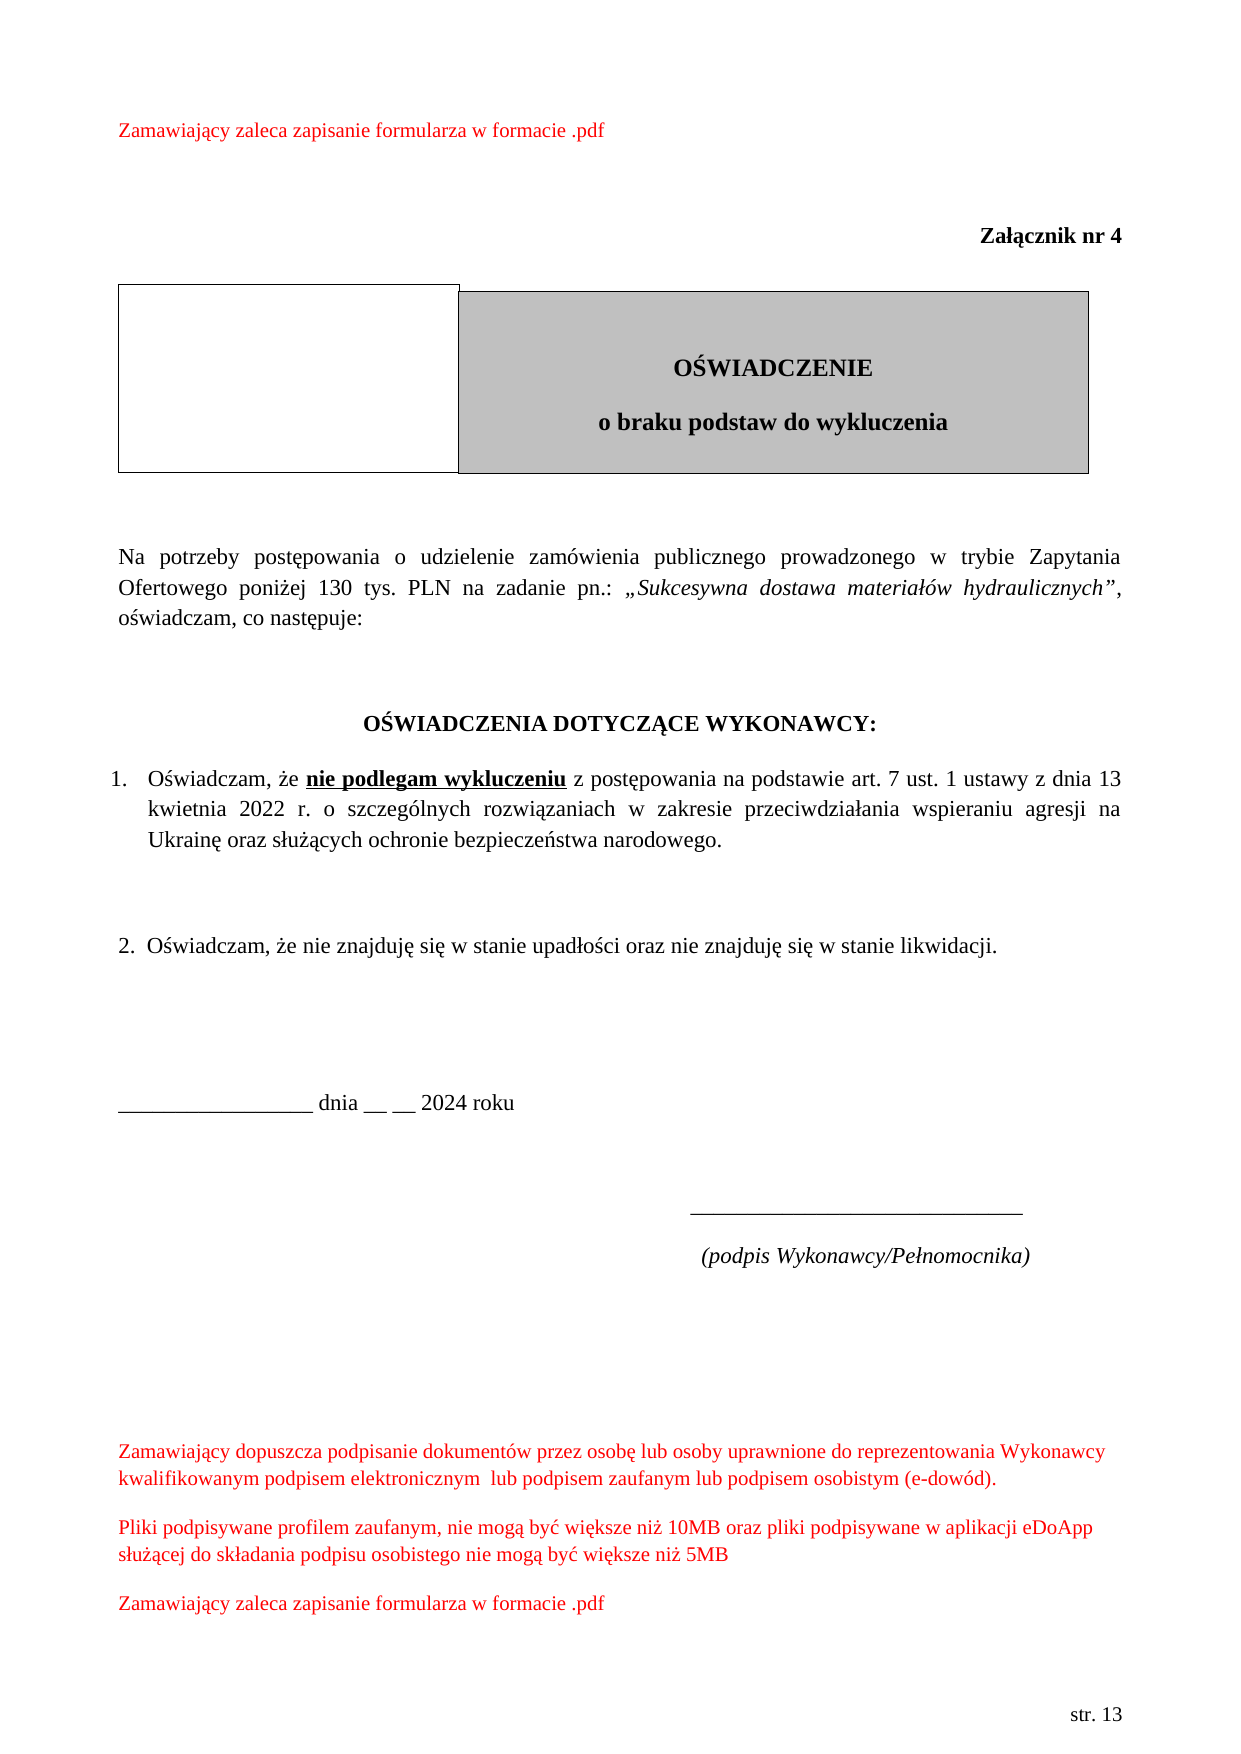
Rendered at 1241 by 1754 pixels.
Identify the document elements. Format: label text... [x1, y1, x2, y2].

text Zamawiający zaleca zapisanie formularza w formacie .pdf [118, 118, 1122, 142]
text Zamawiający zaleca zapisanie formularza w formacie .pdf [118, 1591, 1122, 1615]
list Oświadczam, że nie podlegam wykluczeniu z postępowania na podstawie art. 7 ust. 1 ustawy z dnia 13 kwietnia 2022 r. o szczególnych rozwiązaniach w zakresie przeciwdziałania wspieraniu agresji na Ukrainę oraz służących ochronie bezpieczeństwa narodowego. [110, 765, 1122, 852]
text (podpis Wykonawcy/Pełnomocnika) [118, 1242, 1122, 1269]
text _________________ dnia __ __ 2024 roku [118, 1089, 1122, 1116]
text Pliki podpisywane profilem zaufanym, nie mogą być większe niż 10MB oraz pliki podpisywane w aplikacji eDoApp służącej do składania podpisu osobistego nie mogą być większe niż 5MB [118, 1515, 1122, 1566]
text Na potrzeby postępowania o udzielenie zamówienia publicznego prowadzonego w trybie Zapytania Ofertowego poniżej 130 tys. PLN na zadanie pn.: „Sukcesywna dostawa materiałów hydraulicznych”, oświadczam, co następuje: [118, 324, 1122, 630]
text 2. Oświadczam, że nie znajduję się w stanie upadłości oraz nie znajduję się w stanie likwidacji. [118, 932, 1122, 958]
text Załącznik nr 4 [118, 222, 1122, 248]
text Zamawiający dopuszcza podpisanie dokumentów przez osobę lub osoby uprawnione do reprezentowania Wykonawcy kwalifikowanym podpisem elektronicznym lub podpisem zaufanym lub podpisem osobistym (e-dowód). [118, 1439, 1122, 1490]
text _____________________________ [118, 1191, 1122, 1218]
text OŚWIADCZENIA DOTYCZĄCE WYKONAWCY: [118, 710, 1122, 736]
